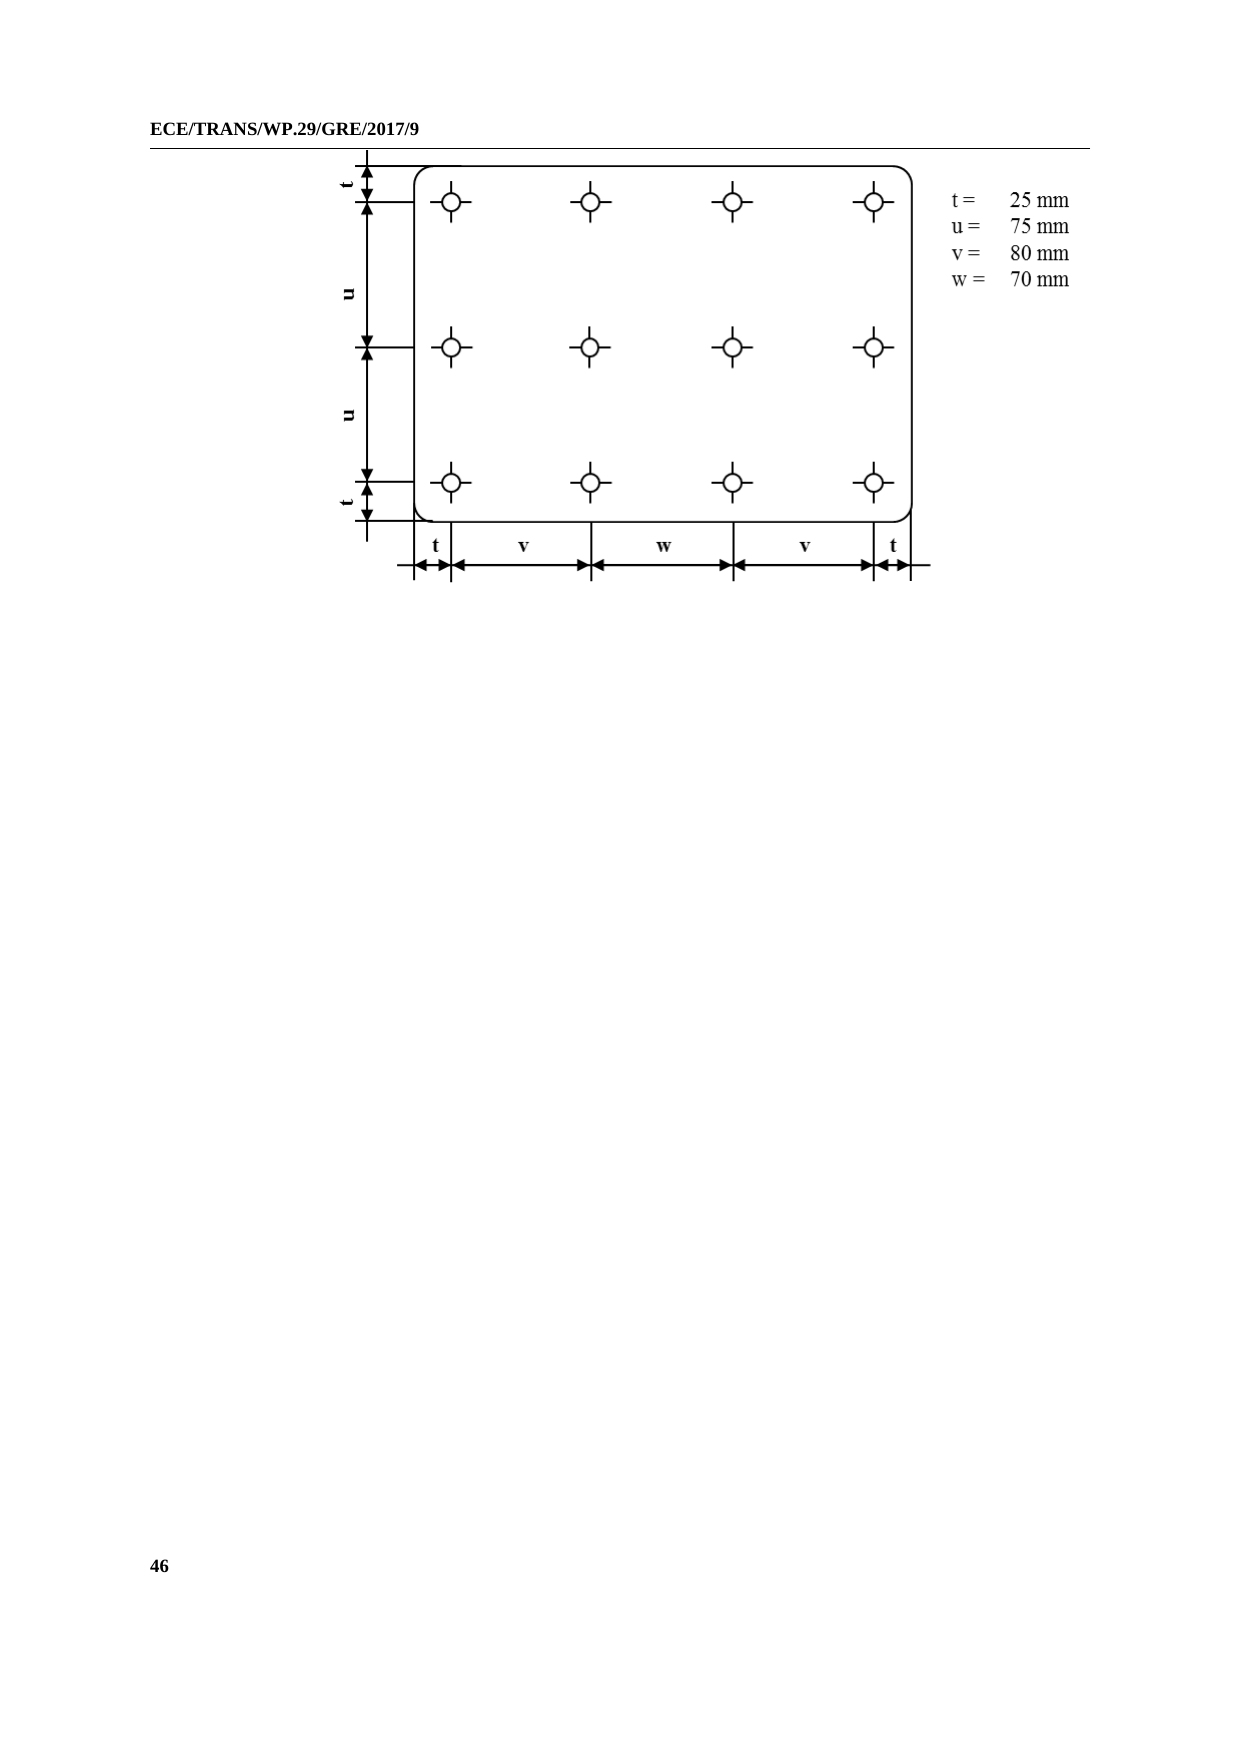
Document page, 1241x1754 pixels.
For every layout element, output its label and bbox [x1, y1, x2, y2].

picture [327, 150, 1084, 583]
